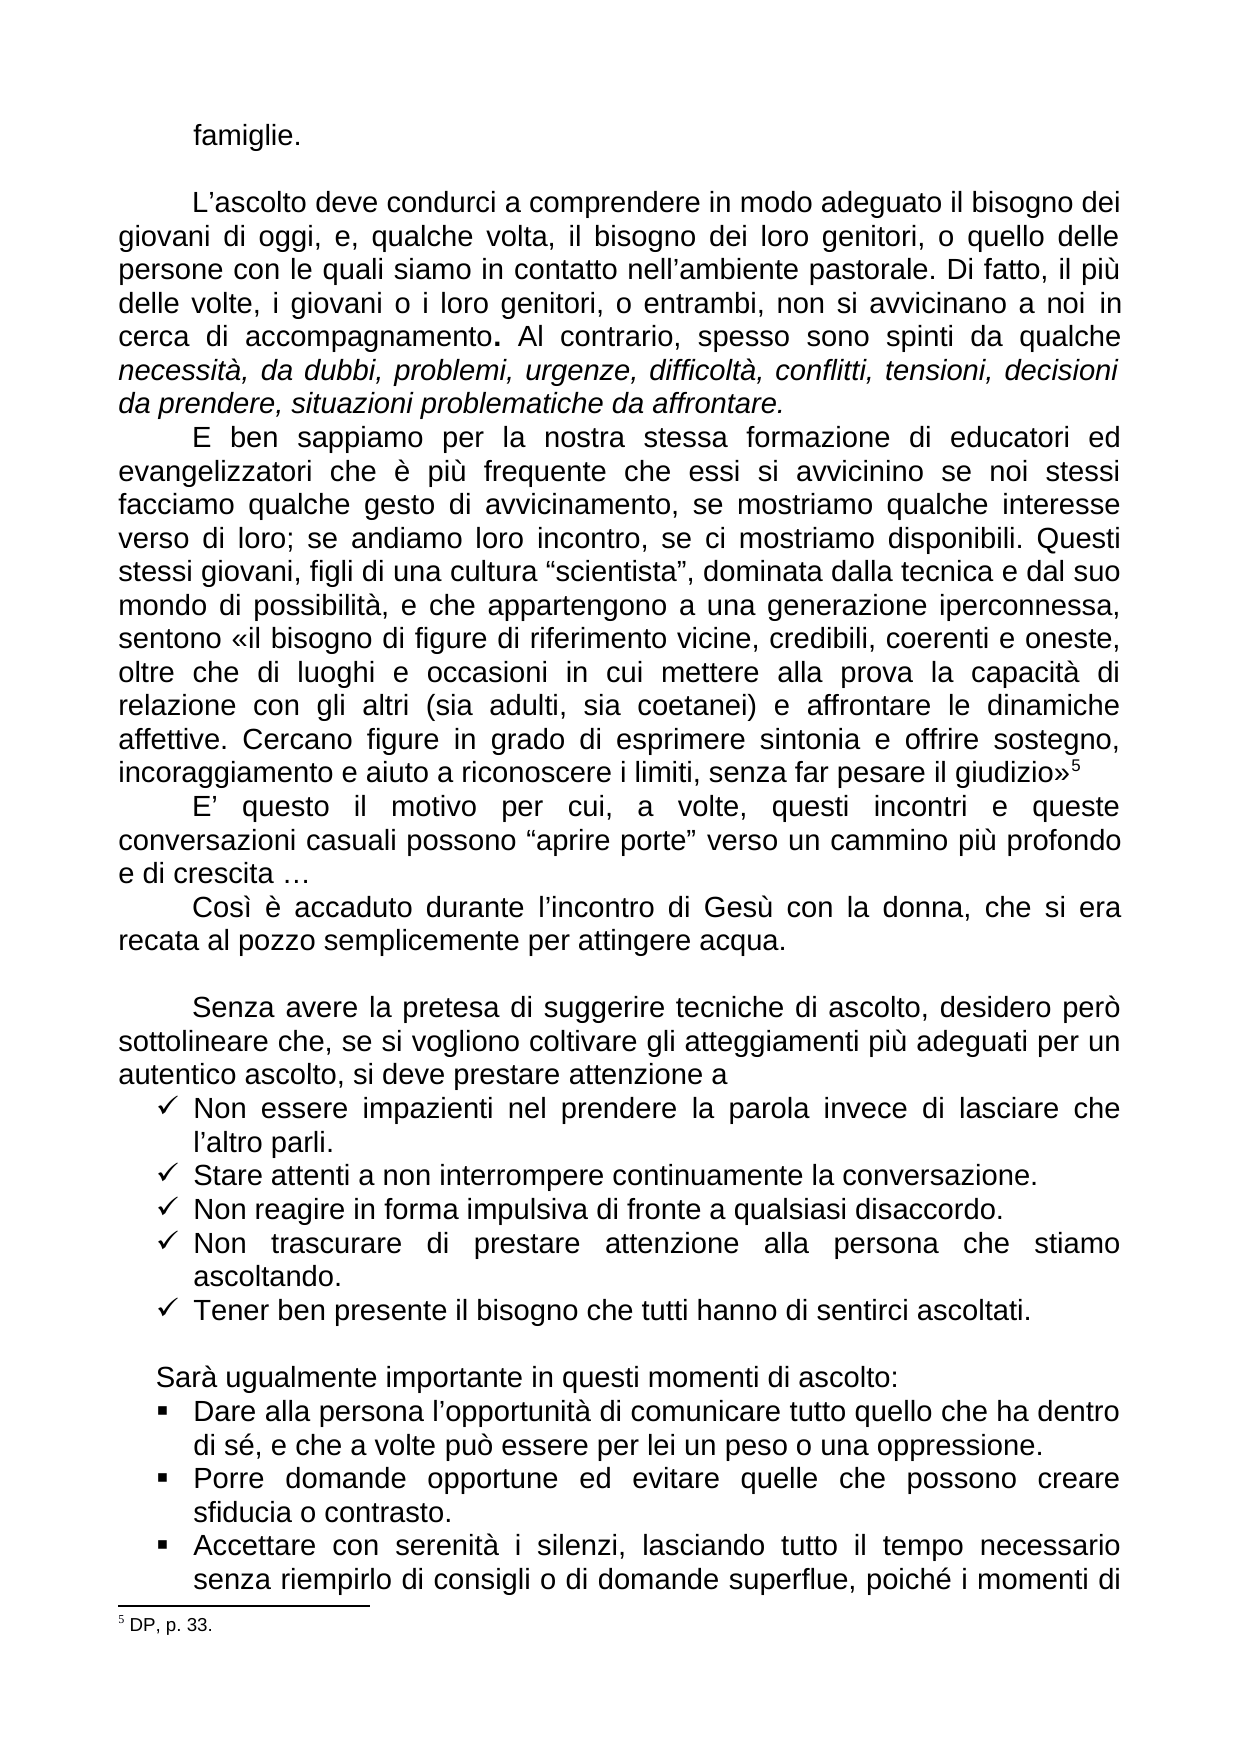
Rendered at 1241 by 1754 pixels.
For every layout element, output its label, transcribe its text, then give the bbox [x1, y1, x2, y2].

list Dare alla persona l’opportunità di comunicare tutto quello che ha dentro di sé, e che a volte può essere per lei un peso o una oppressione. [156, 1394, 1122, 1461]
text Senza avere la pretesa di suggerire tecniche di ascolto, desidero però sottolineare che, se si vogliono coltivare gli atteggiamenti più adeguati per un autentico ascolto, si deve prestare attenzione a [118, 990, 1122, 1091]
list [156, 118, 1122, 152]
list Stare attenti a non interrompere continuamente la conversazione. [156, 1158, 1122, 1192]
text E ben sappiamo per la nostra stessa formazione di educatori ed evangelizzatori che è più frequente che essi si avvicinino se noi stessi facciamo qualche gesto di avvicinamento, se mostriamo qualche interesse verso di loro; se andiamo loro incontro, se ci mostriamo disponibili. Questi stessi giovani, figli di una cultura “scientista”, dominata dalla tecnica e dal suo mondo di possibilità, e che appartengono a una generazione iperconnessa, sentono «il bisogno di figure di riferimento vicine, credibili, coerenti e oneste, oltre che di luoghi e occasioni in cui mettere alla prova la capacità di relazione con gli altri (sia adulti, sia coetanei) e affrontare le dinamiche affettive. Cercano figure in grado di esprimere sintonia e offrire sostegno, incoraggiamento e aiuto a riconoscere i limiti, senza far pesare il giudizio» [118, 420, 1122, 789]
text Così è accaduto durante l’incontro di Gesù con la donna, che si era recata al pozzo semplicemente per attingere acqua. [118, 889, 1122, 957]
text L’ascolto deve condurci a comprendere in modo adeguato il bisogno dei giovani di oggi, e, qualche volta, il bisogno dei loro genitori, o quello delle persone con le quali siamo in contatto nell’ambiente pastorale. Di fatto, il più delle volte, i giovani o i loro genitori, o entrambi, non si avvicinano a noi in cerca di accompagnamento. Al contrario, spesso sono spinti da qualche necessità, da dubbi, problemi, urgenze, difficoltà, conflitti, tensioni, decisioni da prendere, situazioni problematiche da affrontare. [118, 185, 1122, 420]
list Non reagire in forma impulsiva di fronte a qualsiasi disaccordo. [156, 1192, 1122, 1226]
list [156, 1528, 1122, 1596]
list Non essere impazienti nel prendere la parola invece di lasciare che l’altro parli. [156, 1091, 1122, 1158]
list Non trascurare di prestare attenzione alla persona che stiamo ascoltando. [156, 1226, 1122, 1293]
list Tener ben presente il bisogno che tutti hanno di sentirci ascoltati. [156, 1293, 1122, 1327]
text Sarà ugualmente importante in questi momenti di ascolto: [118, 1360, 1122, 1394]
list Porre domande opportune ed evitare quelle che possono creare sfiducia o contrasto. [156, 1461, 1122, 1528]
text E’ questo il motivo per cui, a volte, questi incontri e queste conversazioni casuali possono “aprire porte” verso un cammino più profondo e di crescita … [118, 789, 1122, 889]
